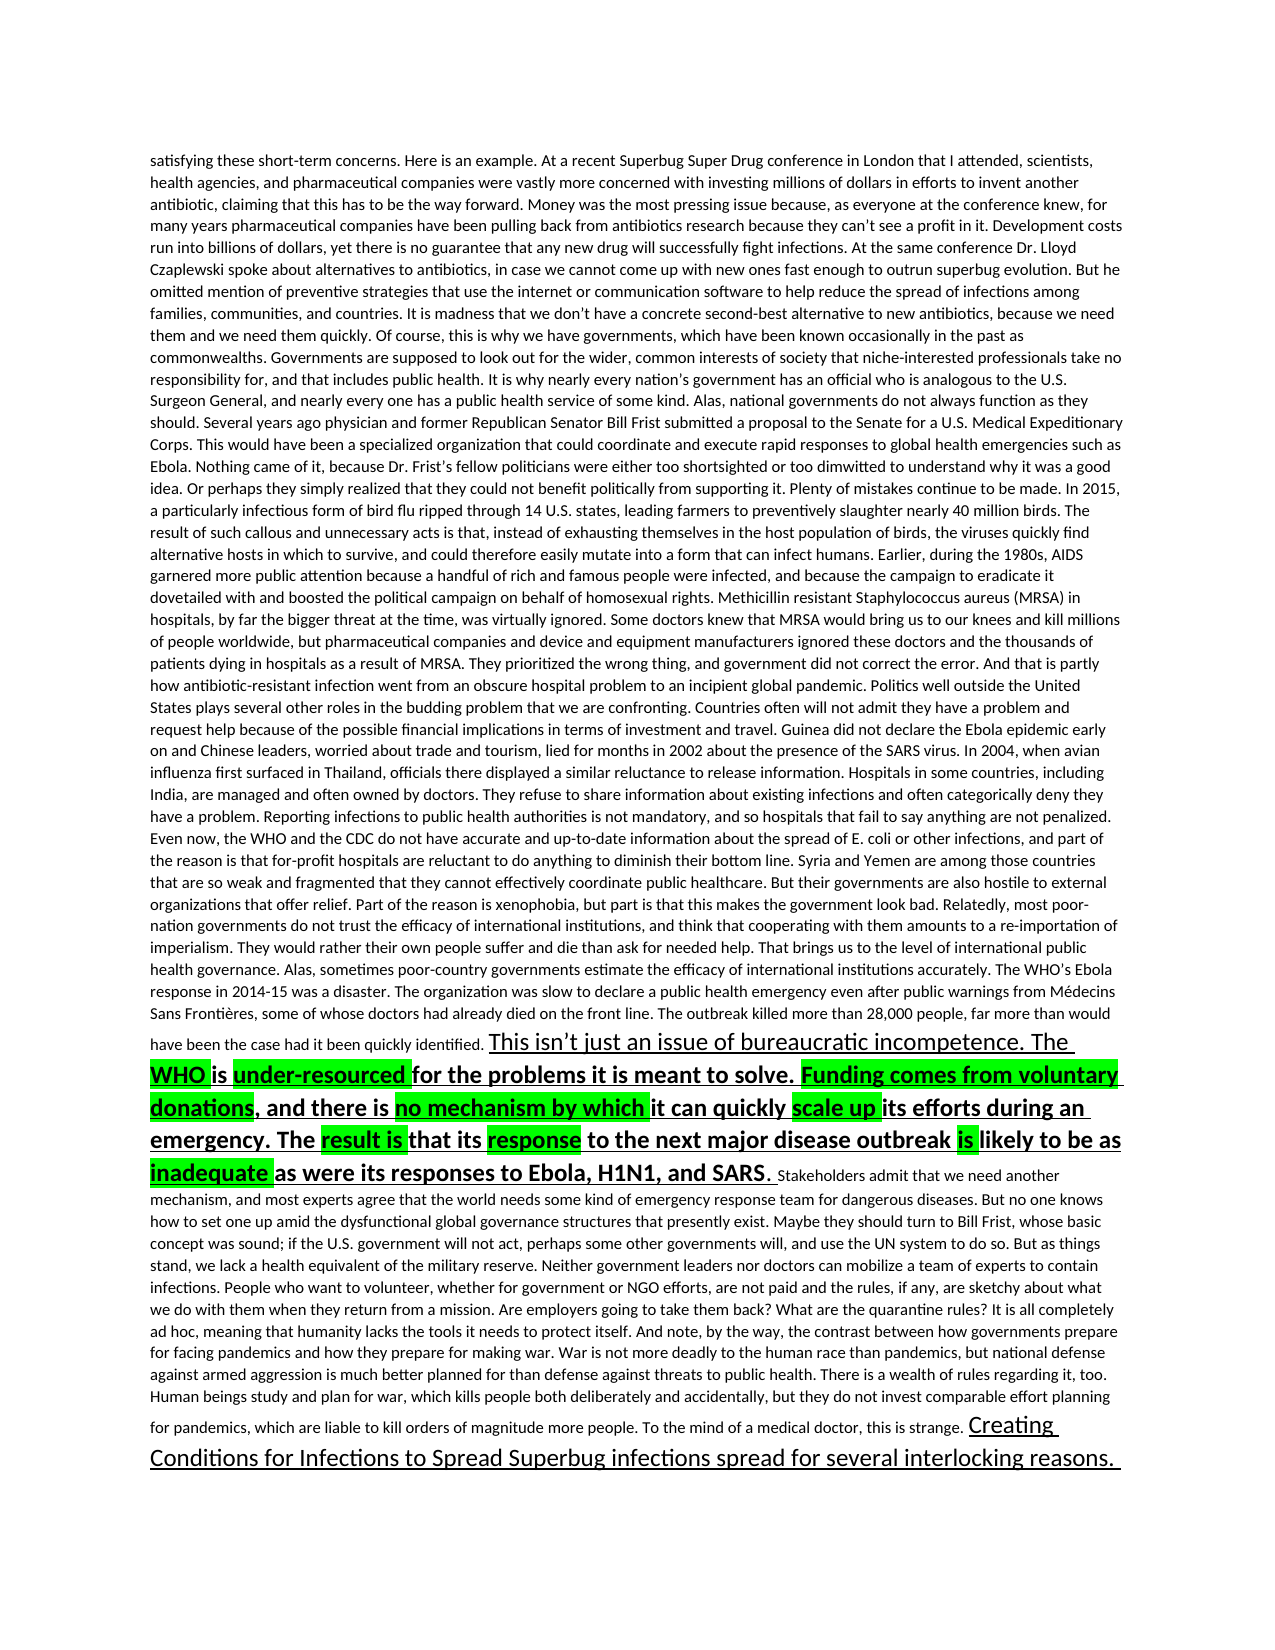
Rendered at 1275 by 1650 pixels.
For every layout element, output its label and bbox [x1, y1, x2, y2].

text [150, 150, 1125, 1473]
